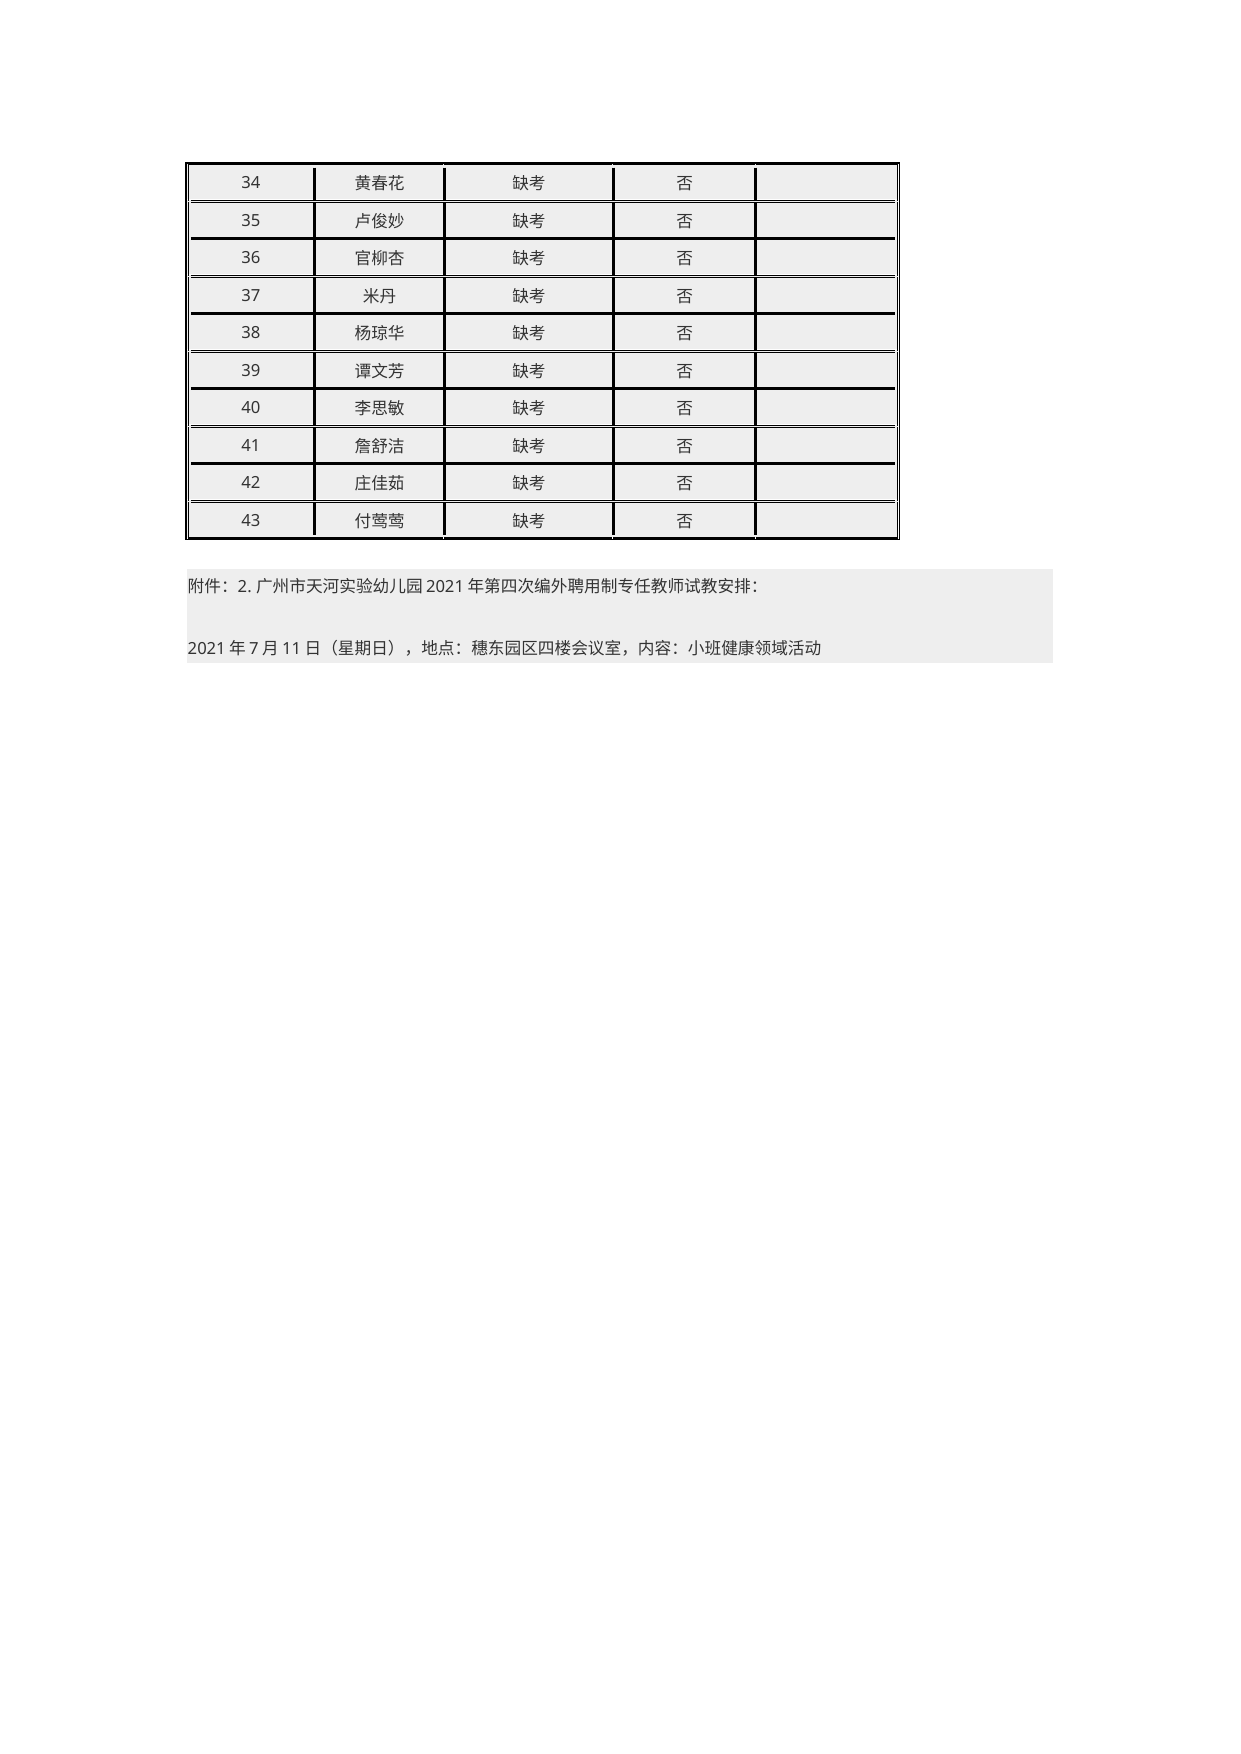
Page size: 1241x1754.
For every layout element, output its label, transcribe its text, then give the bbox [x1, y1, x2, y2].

table_cell 40 [189, 387, 313, 424]
table_cell 李思敏 [316, 390, 443, 424]
text 2021年7月11日（星期日），地点：穗东园区四楼会议室，内容：小班健康领域活动 [187, 631, 1053, 663]
table_cell [757, 275, 897, 312]
table_cell 杨琼华 [316, 315, 443, 349]
table_cell 缺考 [446, 428, 612, 462]
table_cell 缺考 [446, 240, 612, 274]
table_cell 43 [189, 500, 314, 537]
table_cell 36 [189, 237, 313, 274]
table_cell 否 [615, 390, 754, 424]
table_cell 缺考 [446, 278, 612, 312]
table_cell 41 [189, 425, 313, 462]
table_cell [757, 387, 897, 424]
table_cell [757, 350, 897, 387]
table_cell 付莺莺 [314, 503, 444, 537]
table_cell 缺考 [446, 203, 612, 237]
table_cell [757, 312, 897, 349]
table_cell 卢俊妙 [316, 203, 443, 237]
table_cell 37 [189, 275, 313, 312]
table_cell 否 [615, 315, 754, 349]
table_cell 39 [189, 350, 313, 387]
table_cell 官柳杏 [316, 240, 443, 274]
table_cell 否 [615, 428, 754, 462]
table_cell 34 [189, 165, 314, 199]
table_cell 否 [615, 465, 754, 499]
table_cell 否 [615, 203, 754, 237]
table_cell 庄佳茹 [316, 465, 443, 499]
table_cell 缺考 [446, 353, 612, 387]
table_cell 谭文芳 [316, 353, 443, 387]
table_cell 缺考 [446, 315, 612, 349]
table_cell 缺考 [444, 164, 613, 199]
table_cell 42 [189, 462, 313, 499]
table_cell 黄春花 [314, 164, 444, 199]
table_cell 缺考 [446, 465, 612, 499]
table_cell 否 [615, 278, 754, 312]
table_cell 否 [613, 165, 755, 199]
table_cell [757, 462, 897, 499]
table_cell 缺考 [444, 503, 613, 537]
table_cell 米丹 [316, 278, 443, 312]
table_cell [757, 237, 897, 274]
table_cell [757, 425, 897, 462]
table_cell [755, 165, 897, 199]
table_cell [757, 200, 897, 237]
table_cell 35 [189, 200, 313, 237]
text 附件：2. 广州市天河实验幼儿园2021年第四次编外聘用制专任教师试教安排： [187, 569, 1053, 602]
table_cell 38 [189, 312, 313, 349]
table_cell 否 [615, 353, 754, 387]
table_cell [755, 500, 897, 537]
table_cell 缺考 [446, 390, 612, 424]
table_cell 詹舒洁 [316, 428, 443, 462]
table_cell 否 [615, 240, 754, 274]
table_cell 否 [613, 503, 755, 537]
